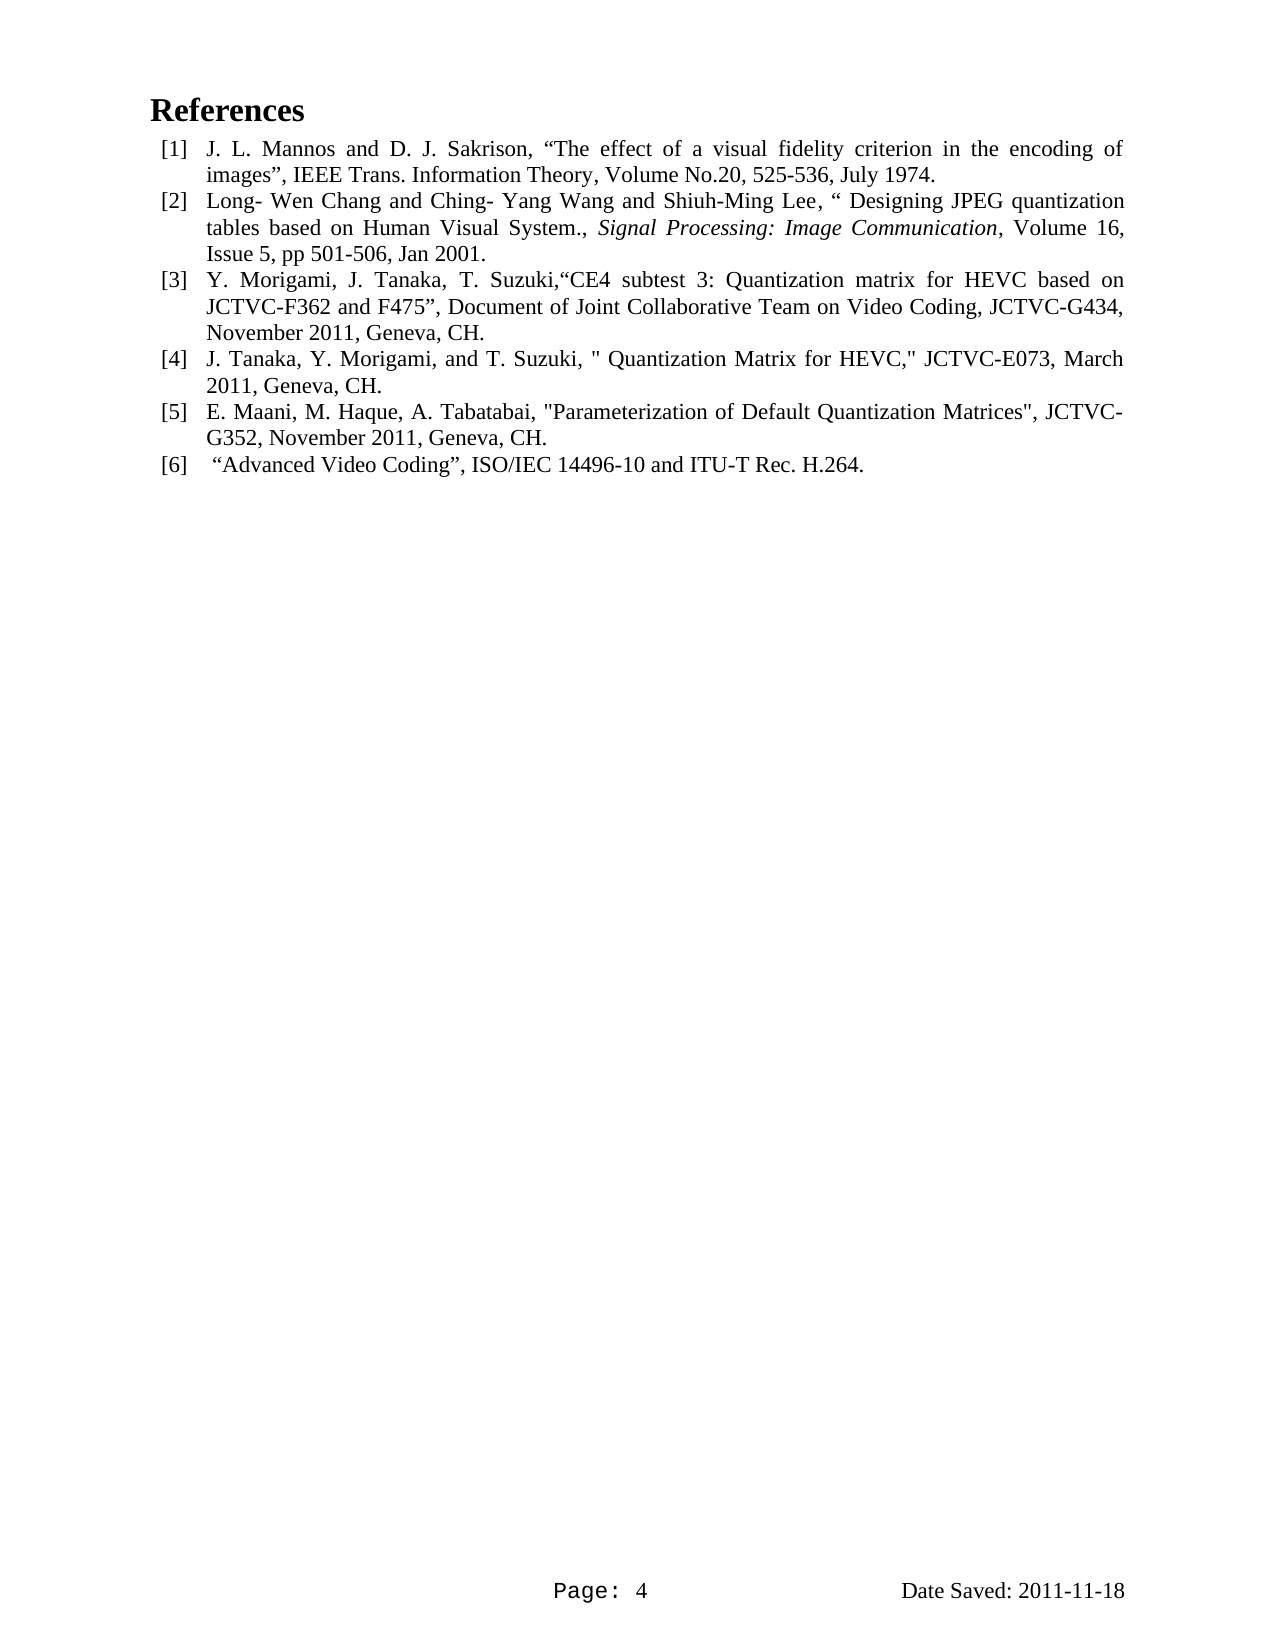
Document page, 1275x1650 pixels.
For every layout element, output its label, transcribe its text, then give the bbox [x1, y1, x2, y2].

list Y. Morigami, J. Tanaka, T. Suzuki,“CE4 subtest 3: Quantization matrix for HEVC based on JCTVC-F362 and F475”, Document of Joint Collaborative Team on Video Coding, JCTVC-G434, November 2011, Geneva, CH. [187, 266, 1125, 345]
list J. Tanaka, Y. Morigami, and T. Suzuki, " Quantization Matrix for HEVC," JCTVC-E073, March 2011, Geneva, CH. [187, 345, 1125, 398]
list “Advanced Video Coding”, ISO/IEC 14496-10 and ITU-T Rec. H.264. [187, 451, 1125, 477]
list J. L. Mannos and D. J. Sakrison, “The effect of a visual fidelity criterion in the encoding of images”, IEEE Trans. Information Theory, Volume No.20, 525-536, July 1974. [187, 134, 1125, 187]
list E. Maani, M. Haque, A. Tabatabai, "Parameterization of Default Quantization Matrices", JCTVC-G352, November 2011, Geneva, CH. [187, 398, 1125, 451]
list Long- Wen Chang and Ching- Yang Wang and Shiuh-Ming Lee, “ Designing JPEG quantization tables based on Human Visual System., Signal Processing: Image Communication, Volume 16, Issue 5, pp 501-506, Jan 2001. [187, 187, 1125, 266]
subtitle References [150, 90, 1125, 128]
